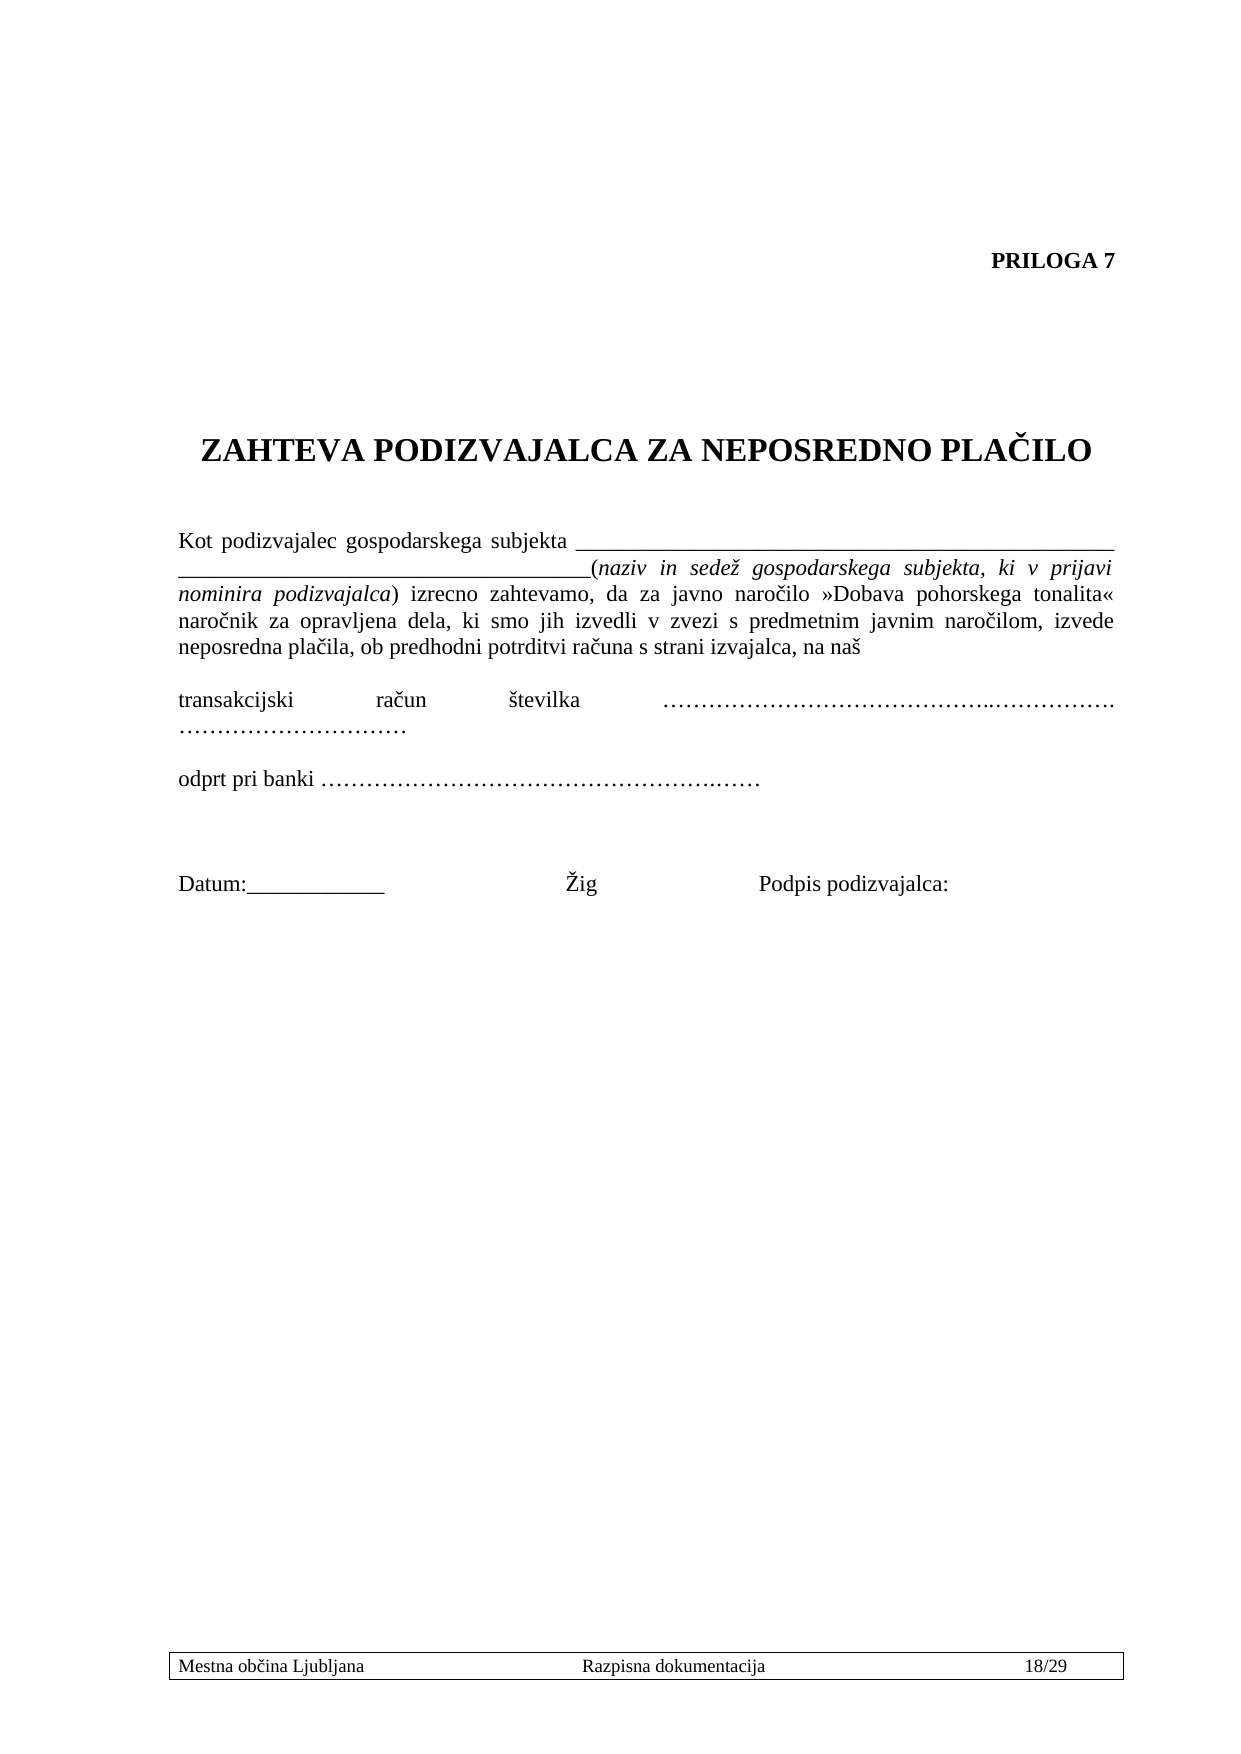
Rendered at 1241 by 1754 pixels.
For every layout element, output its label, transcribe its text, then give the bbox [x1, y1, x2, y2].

text ZAHTEVA PODIZVAJALCA ZA NEPOSREDNO PLAČILO [178, 430, 1115, 469]
text transakcijski račun številka ……………………………………..…………….………………………… [178, 686, 1115, 738]
text PRILOGA 7 [178, 247, 1115, 273]
text odprt pri banki …………………………………………….…… [178, 765, 1115, 791]
text Datum:____________ Žig Podpis podizvajalca: [178, 870, 1115, 897]
text Kot podizvajalec gospodarskega subjekta _______________________________________________ ____________________________________(naziv in sedež gospodarskega subjekta, ki v prijavi nominira podizvajalca) izrecno zahtevamo, da za javno naročilo »Dobava pohorskega tonalita« naročnik za opravljena dela, ki smo jih izvedli v zvezi s predmetnim javnim naročilom, izvede neposredna plačila, ob predhodni potrditvi računa s strani izvajalca, na naš [178, 528, 1115, 659]
